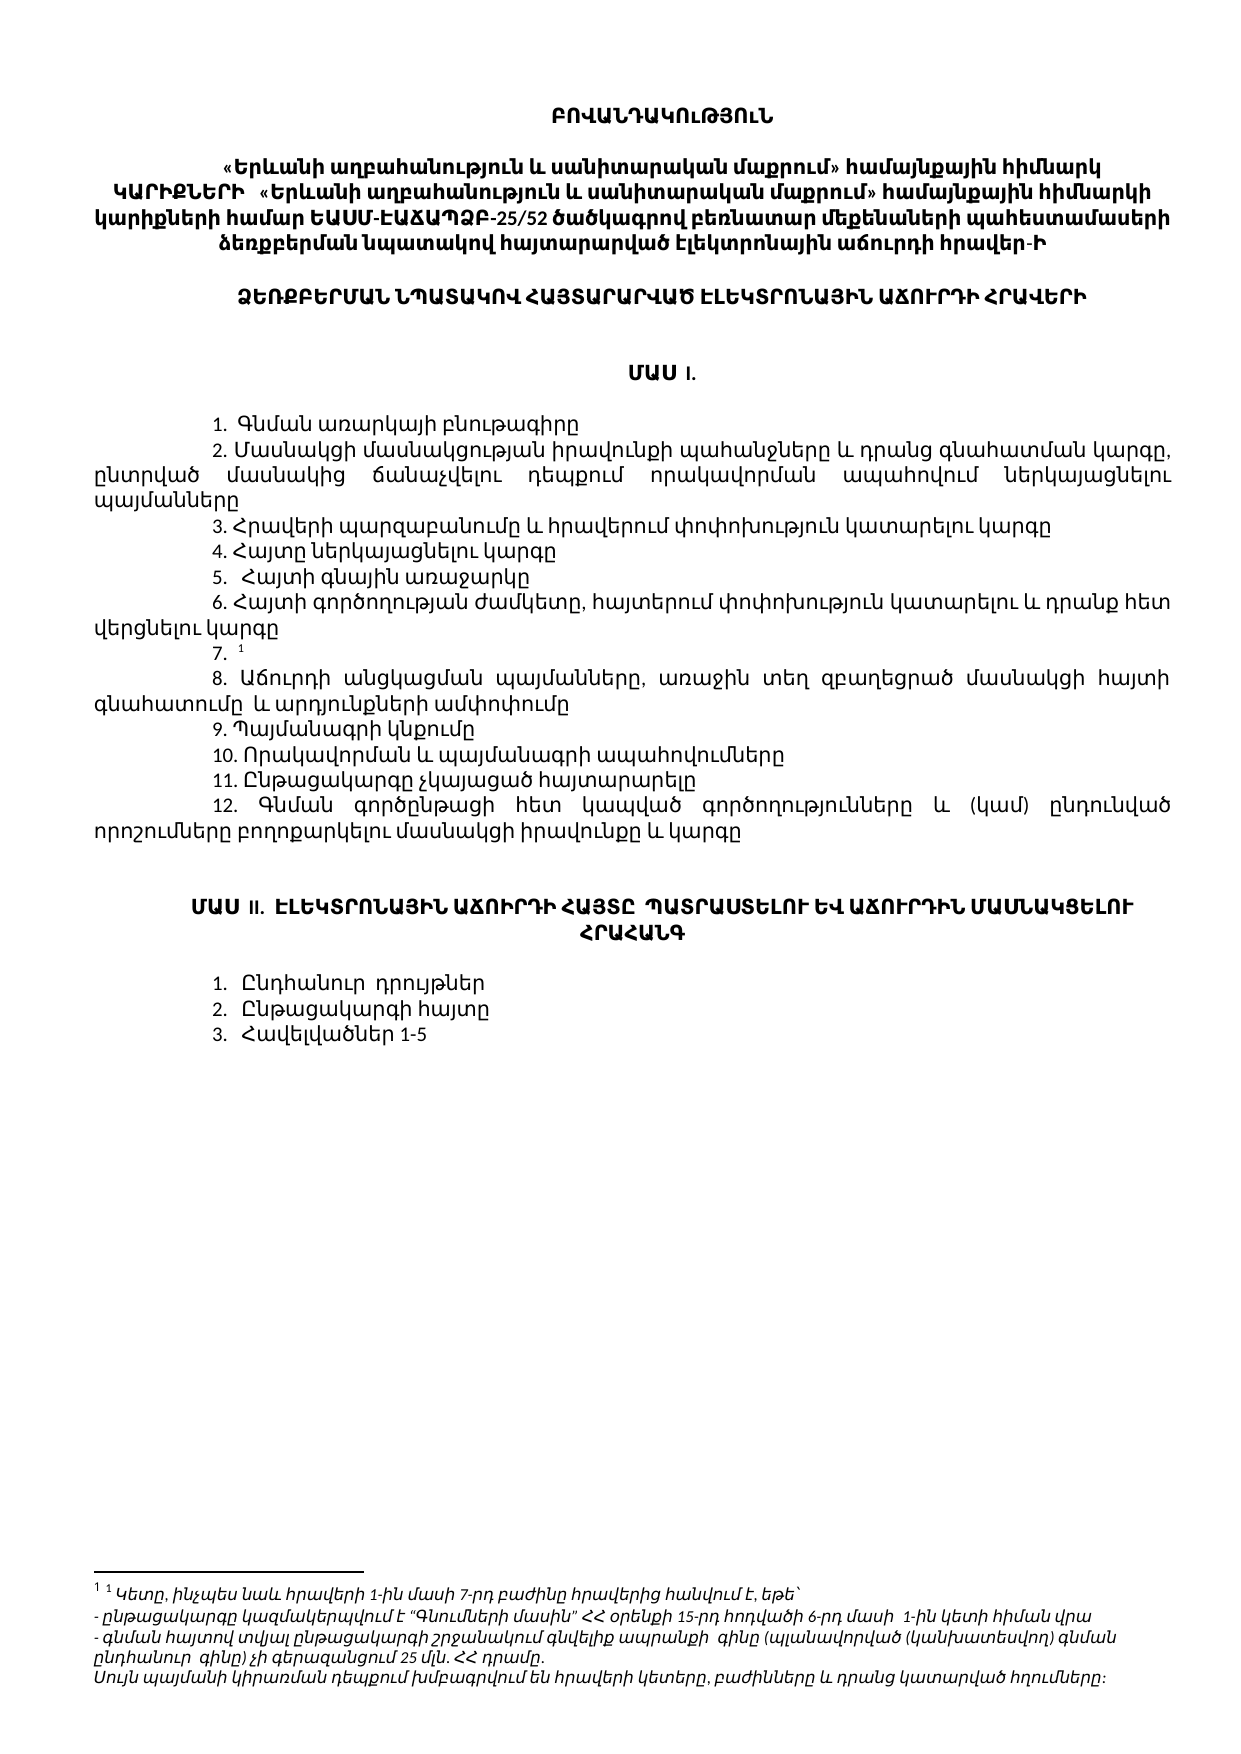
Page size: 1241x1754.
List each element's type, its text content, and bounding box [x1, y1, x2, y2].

text 12. Գնման գործընթացի հետ կապված գործողությունները և (կամ) ընդունված որոշումները բողոքարկելու մասնակցի իրավունքը և կարգը [94, 793, 1171, 843]
text «Երևանի աղբահանություն և սանիտարական մաքրում» համայնքային հիմնարկ ԿԱՐԻՔՆԵՐԻ «Երևանի աղբահանություն և սանիտարական մաքրում» համայնքային հիմնարկի կարիքների համար ԵԱՍՄ-ԷԱՃԱՊՁԲ-25/52 ծածկագրով բեռնատար մեքենաների պահեստամասերի ձեռքբերման նպատակով հայտարարված էլեկտրոնային աճուրդի հրավեր-Ի [94, 154, 1171, 256]
text 1. Գնման առարկայի բնութագիրը [94, 411, 1171, 437]
text 2. Ընթացակարգի հայտը [94, 996, 1171, 1021]
text 6. Հայտի գործողության ժամկետը, հայտերում փոփոխություն կատարելու և դրանք հետ վերցնելու կարգը [94, 589, 1171, 640]
text 3. Հավելվածներ 1-5 [94, 1021, 1171, 1047]
text ՁԵՌՔԲԵՐՄԱՆ ՆՊԱՏԱԿՈՎ ՀԱՅՏԱՐԱՐՎԱԾ ԷԼԵԿՏՐՈՆԱՅԻՆ ԱՃՈՒՐԴԻ ՀՐԱՎԵՐԻ [94, 284, 1171, 310]
text ՄԱՍ I. [94, 361, 1171, 386]
text 5. Հայտի գնային առաջարկը [94, 564, 1171, 589]
text 3. Հրավերի պարզաբանումը և հրավերում փոփոխություն կատարելու կարգը [94, 513, 1171, 538]
text ՄԱՍ II. ԷԼԵԿՏՐՈՆԱՅԻՆ ԱՃՈԻՐԴԻ ՀԱՅՏԸ ՊԱՏՐԱՍՏԵԼՈՒ ԵՎ ԱՃՈՒՐԴԻՆ ՄԱՍՆԱԿՑԵԼՈՒ ՀՐԱՀԱՆԳ [94, 894, 1171, 945]
text 8. Աճուրդի անցկացման պայմանները, առաջին տեղ զբաղեցրած մասնակցի հայտի գնահատումը և արդյունքների ամփոփումը [94, 666, 1171, 716]
text 7. 1 [94, 640, 1171, 666]
text 2. Մասնակցի մասնակցության իրավունքի պահանջները և դրանց գնահատման կարգը, ընտրված մասնակից ճանաչվելու դեպքում որակավորման ապահովում ներկայացնելու պայմանները [94, 437, 1171, 513]
text 10. Որակավորման և պայմանագրի ապահովումները [94, 742, 1171, 767]
text 4. Հայտը ներկայացնելու կարգը [94, 538, 1171, 564]
text 1. Ընդհանուր դրույթներ [94, 971, 1171, 996]
text 11. Ընթացակարգը չկայացած հայտարարելը [94, 767, 1171, 793]
text ԲՈՎԱՆԴԱԿՈւԹՅՈւՆ [94, 103, 1171, 128]
text 9. Պայմանագրի կնքումը [94, 716, 1171, 742]
